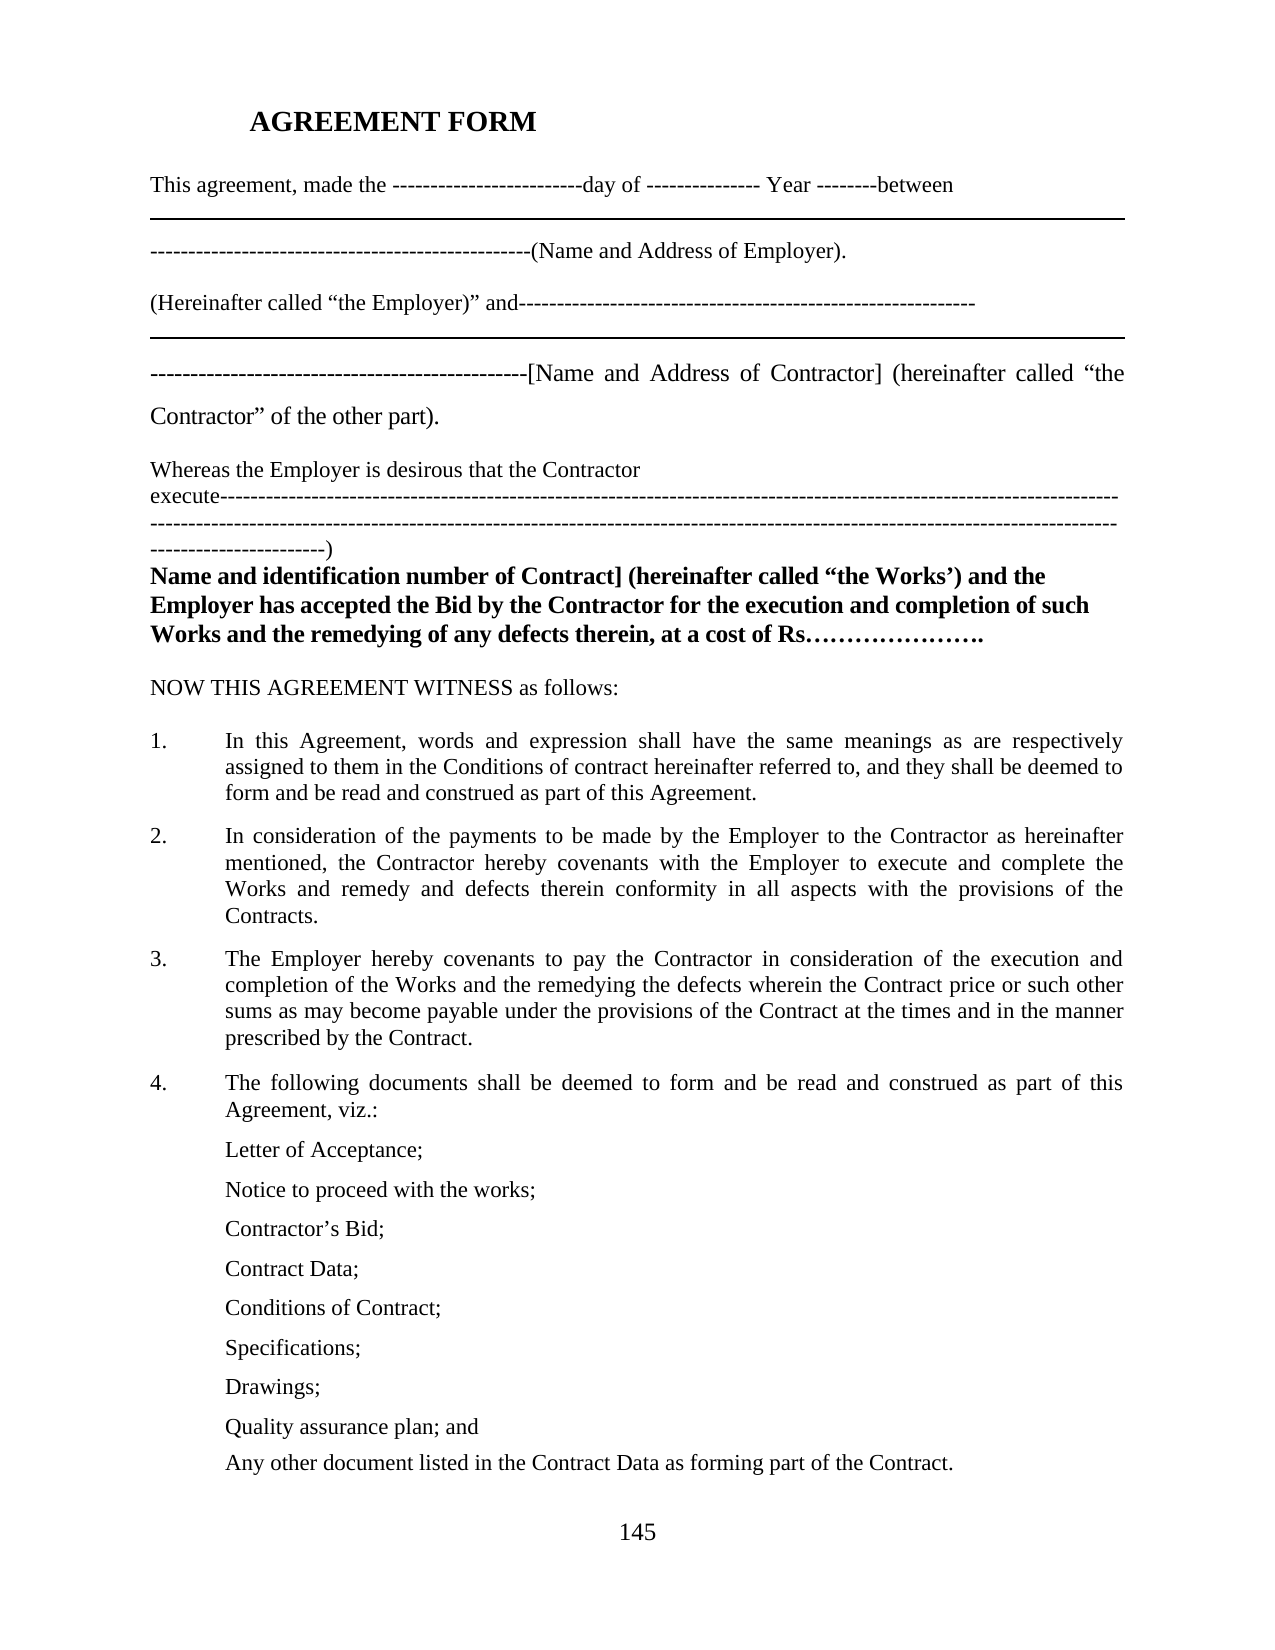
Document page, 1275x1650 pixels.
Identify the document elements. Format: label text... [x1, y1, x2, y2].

text 4. The following documents shall be deemed to form and be read and construed as part of this Agreement, viz.: [150, 1069, 1125, 1122]
text AGREEMENT FORM [150, 104, 1125, 137]
text -----------------------------------------------[Name and Address of Contractor] (hereinafter called “the Contractor” of the other part). [150, 358, 1125, 430]
text --------------------------------------------------(Name and Address of Employer). [150, 237, 1125, 263]
text NOW THIS AGREEMENT WITNESS as follows: [150, 674, 1125, 700]
text Conditions of Contract; [150, 1294, 1125, 1321]
text 2. In consideration of the payments to be made by the Employer to the Contractor as hereinafter mentioned, the Contractor hereby covenants with the Employer to execute and complete the Works and remedy and defects therein conformity in all aspects with the provisions of the Contracts. [150, 823, 1125, 928]
text Contract Data; [150, 1255, 1125, 1281]
text Any other document listed in the Contract Data as forming part of the Contract. [150, 1449, 1125, 1475]
text Contractor’s Bid; [150, 1215, 1125, 1242]
text Specifications; [150, 1334, 1125, 1360]
text 3. The Employer hereby covenants to pay the Contractor in consideration of the execution and completion of the Works and the remedying the defects wherein the Contract price or such other sums as may become payable under the provisions of the Contract at the times and in the manner prescribed by the Contract. [150, 945, 1125, 1050]
text Letter of Acceptance; [150, 1136, 1125, 1163]
text 1. In this Agreement, words and expression shall have the same meanings as are respectively assigned to them in the Conditions of contract hereinafter referred to, and they shall be deemed to form and be read and construed as part of this Agreement. [150, 727, 1125, 806]
text Whereas the Employer is desirous that the Contractor execute----------------------------------------------------------------------------------------------------------------------------------------------------------------------------------------------------------------------------------------------------------------------------) [150, 456, 1125, 561]
text Drawings; [150, 1373, 1125, 1400]
text Quality assurance plan; and [150, 1413, 1125, 1439]
text This agreement, made the -------------------------day of --------------- Year --------between [150, 171, 1125, 197]
text Notice to proceed with the works; [150, 1176, 1125, 1202]
text Name and identification number of Contract] (hereinafter called “the Works’) and the Employer has accepted the Bid by the Contractor for the execution and completion of such Works and the remedying of any defects therein, at a cost of Rs…………………. [150, 561, 1125, 648]
text (Hereinafter called “the Employer)” and------------------------------------------------------------ [150, 289, 1125, 316]
